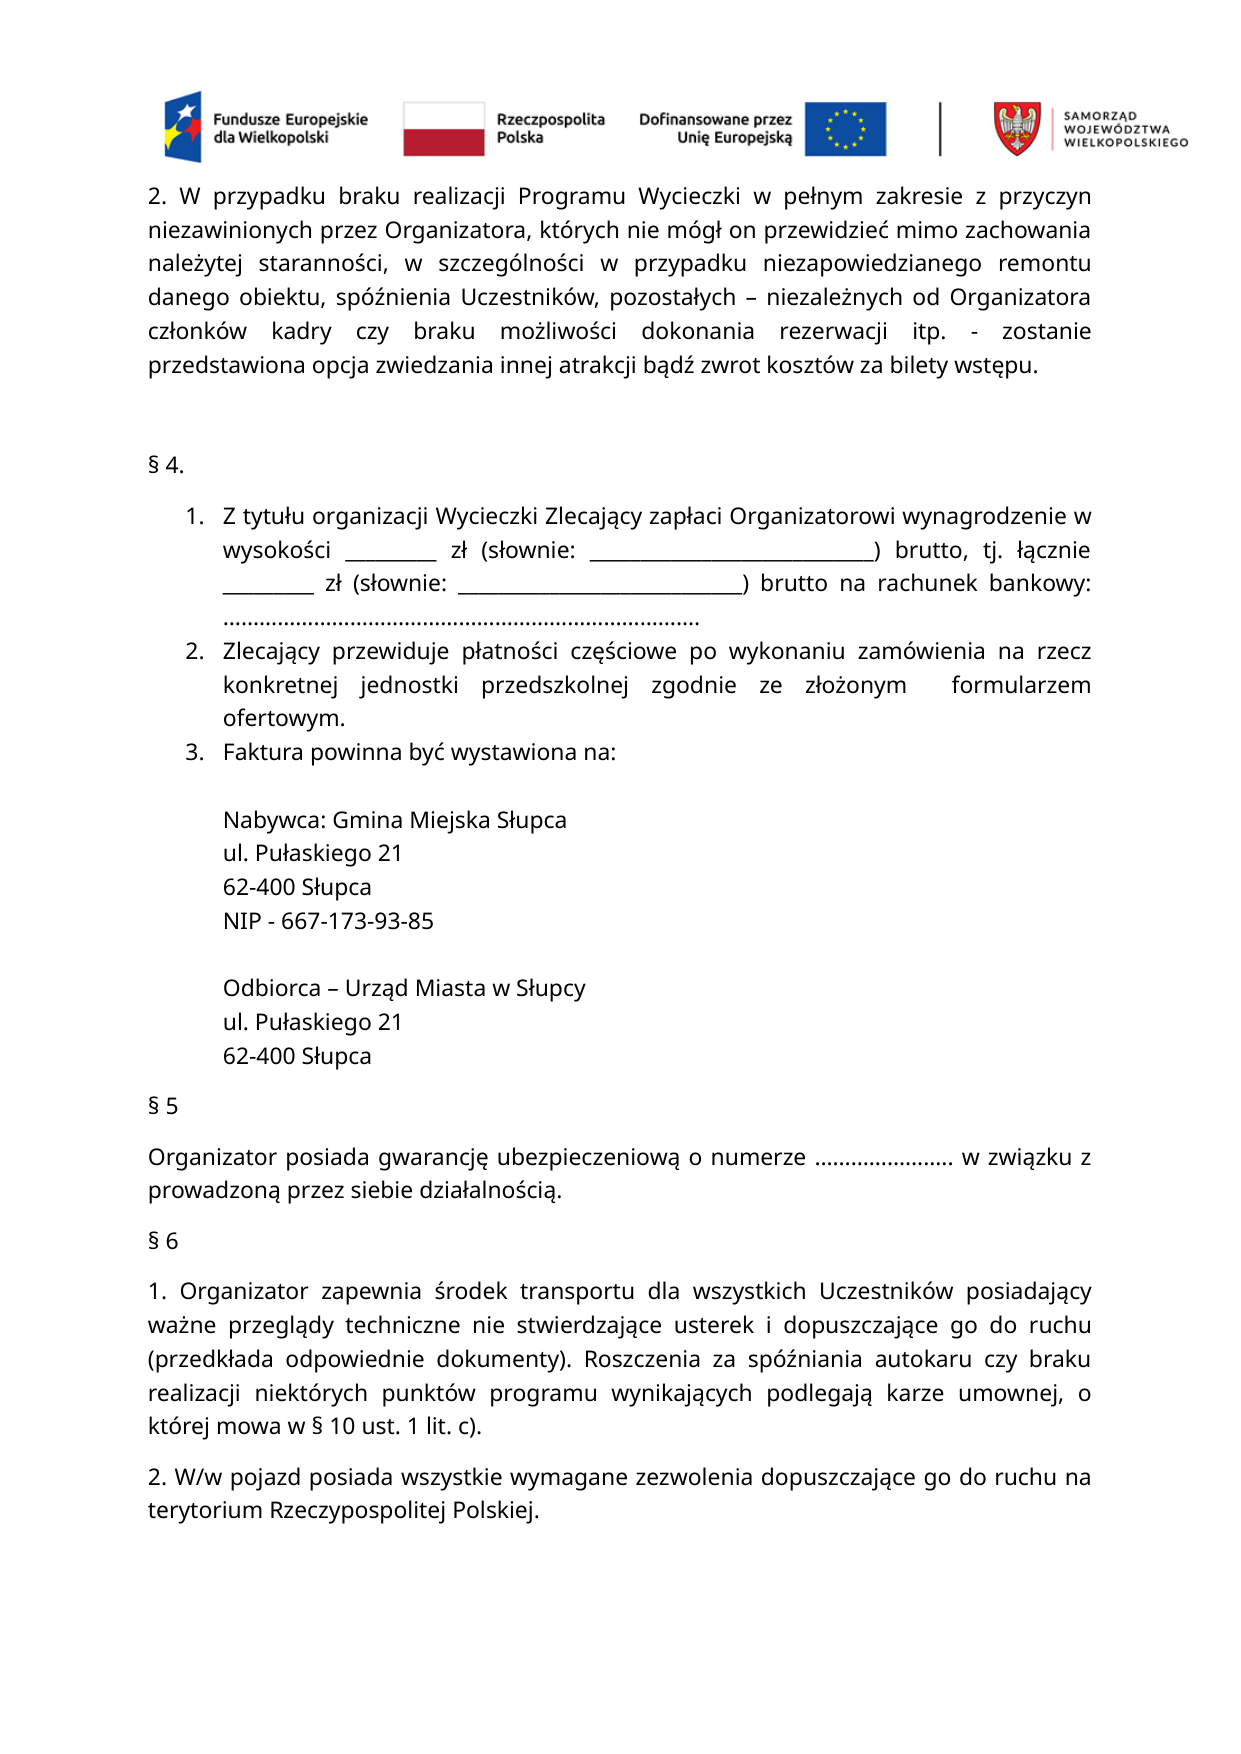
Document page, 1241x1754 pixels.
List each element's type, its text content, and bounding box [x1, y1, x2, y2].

list ul. Pułaskiego 21 [223, 837, 1093, 868]
list 62-400 Słupca [223, 1040, 1093, 1071]
list Z tytułu organizacji Wycieczki Zlecający zapłaci Organizatorowi wynagrodzenie w wysokości _________ zł (słownie: ____________________________) brutto, tj. łącznie _________ zł (słownie: ____________________________) brutto na rachunek bankowy: ……………………………………………………………………. [185, 500, 1093, 632]
list Faktura powinna być wystawiona na: [185, 736, 1093, 767]
text Organizator posiada gwarancję ubezpieczeniową o numerze ………………….. w związku z prowadzoną przez siebie działalnością. [148, 1141, 1093, 1206]
text § 5 [148, 1090, 1093, 1121]
text 1. Organizator zapewnia środek transportu dla wszystkich Uczestników posiadający ważne przeglądy techniczne nie stwierdzające usterek i dopuszczające go do ruchu (przedkłada odpowiednie dokumenty). Roszczenia za spóźniania autokaru czy braku realizacji niektórych punktów programu wynikających podlegają karze umownej, o której mowa w § 10 ust. 1 lit. c). [148, 1275, 1093, 1441]
text 2. W/w pojazd posiada wszystkie wymagane zezwolenia dopuszczające go do ruchu na terytorium Rzeczypospolitej Polskiej. [148, 1461, 1093, 1526]
text § 6 [148, 1225, 1093, 1256]
list 62-400 Słupca [223, 871, 1093, 902]
list Nabywca: Gmina Miejska Słupca [223, 803, 1093, 835]
list ul. Pułaskiego 21 [223, 1006, 1093, 1037]
list Odbiorca – Urząd Miasta w Słupcy [223, 972, 1093, 1003]
list NIP - 667-173-93-85 [223, 905, 1093, 936]
text § 4. [148, 449, 1093, 481]
list Zlecający przewiduje płatności częściowe po wykonaniu zamówienia na rzecz konkretnej jednostki przedszkolnej zgodnie ze złożonym formularzem ofertowym. [185, 635, 1093, 733]
text 2. W przypadku braku realizacji Programu Wycieczki w pełnym zakresie z przyczyn niezawinionych przez Organizatora, których nie mógł on przewidzieć mimo zachowania należytej staranności, w szczególności w przypadku niezapowiedzianego remontu danego obiektu, spóźnienia Uczestników, pozostałych – niezależnych od Organizatora członków kadry czy braku możliwości dokonania rezerwacji itp. - zostanie przedstawiona opcja zwiedzania innej atrakcji bądź zwrot kosztów za bilety wstępu. [148, 180, 1093, 380]
